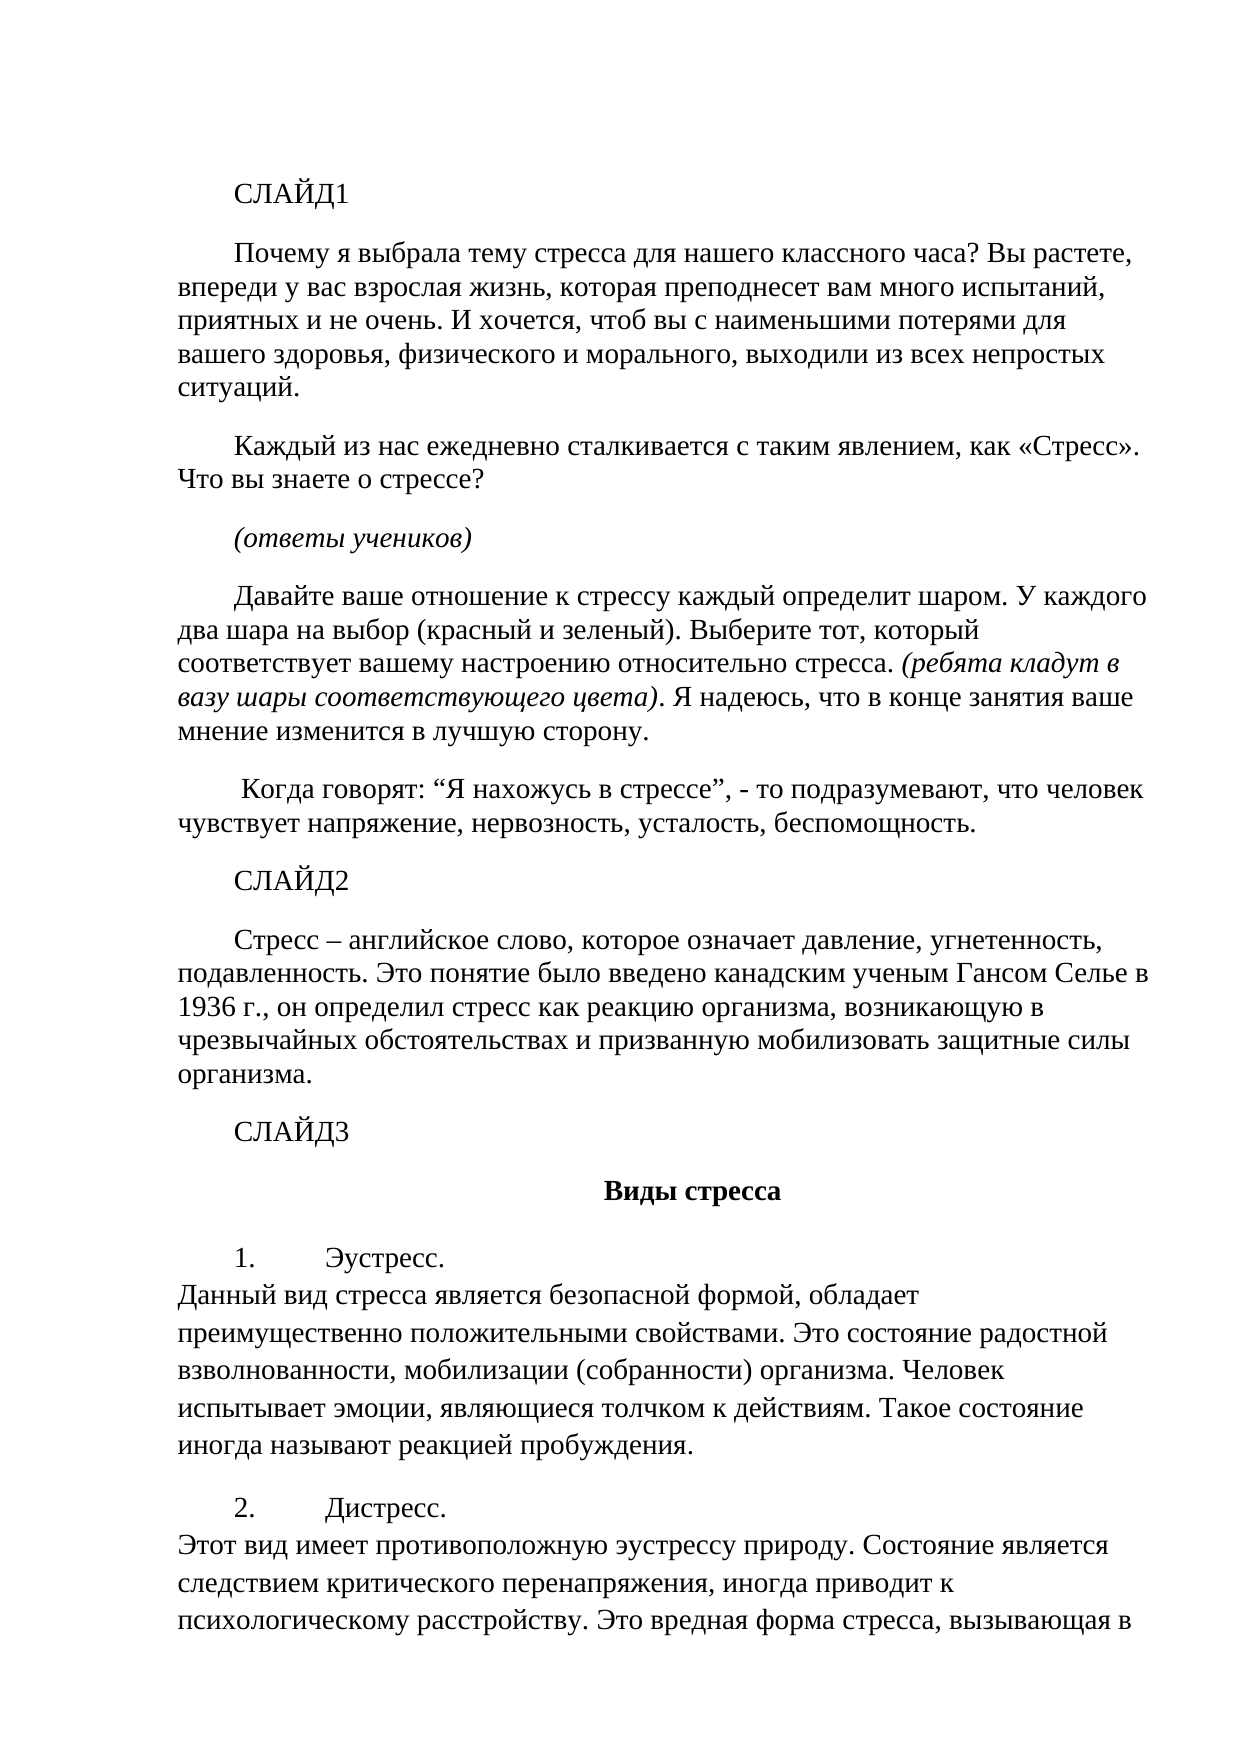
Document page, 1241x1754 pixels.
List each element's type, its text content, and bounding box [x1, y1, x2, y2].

text СЛАЙД2 [177, 863, 1152, 897]
text Давайте ваше отношение к стрессу каждый определит шаром. У каждого два шара на выбор (красный и зеленый). Выберите тот, который соответствует вашему настроению относительно стресса. (ребята кладут в вазу шары соответствующего цвета). Я надеюсь, что в конце занятия ваше мнение изменится в лучшую сторону. [177, 578, 1152, 746]
text Виды стресса [177, 1173, 1152, 1207]
text Почему я выбрала тему стресса для нашего классного часа? Вы растете, впереди у вас взрослая жизнь, которая преподнесет вам много испытаний, приятных и не очень. И хочется, чтоб вы с наименьшими потерями для вашего здоровья, физического и морального, выходили из всех непростых ситуаций. [177, 235, 1152, 403]
text Стресс – английское слово, которое означает давление, угнетенность, подавленность. Это понятие было введено канадским ученым Гансом Селье в 1936 г., он определил стресс как реакцию организма, возникающую в чрезвычайных обстоятельствах и призванную мобилизовать защитные силы организма. [177, 922, 1152, 1089]
text СЛАЙД1 [177, 177, 1152, 210]
list Эустресс. Данный вид стресса является безопасной формой, обладает преимущественно положительными свойствами. Это состояние радостной взволнованности, мобилизации (собранности) организма. Человек испытывает эмоции, являющиеся толчком к действиям. Такое состояние иногда называют реакцией пробуждения. [177, 1236, 1152, 1461]
text Каждый из нас ежедневно сталкивается с таким явлением, как «Стресс». Что вы знаете о стрессе? [177, 428, 1152, 495]
text (ответы учеников) [177, 520, 1152, 553]
text СЛАЙД3 [177, 1114, 1152, 1148]
text Когда говорят: “Я нахожусь в стрессе”, - то подразумевают, что человек чувствует напряжение, нервозность, усталость, беспомощность. [177, 771, 1152, 838]
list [177, 1486, 1152, 1636]
